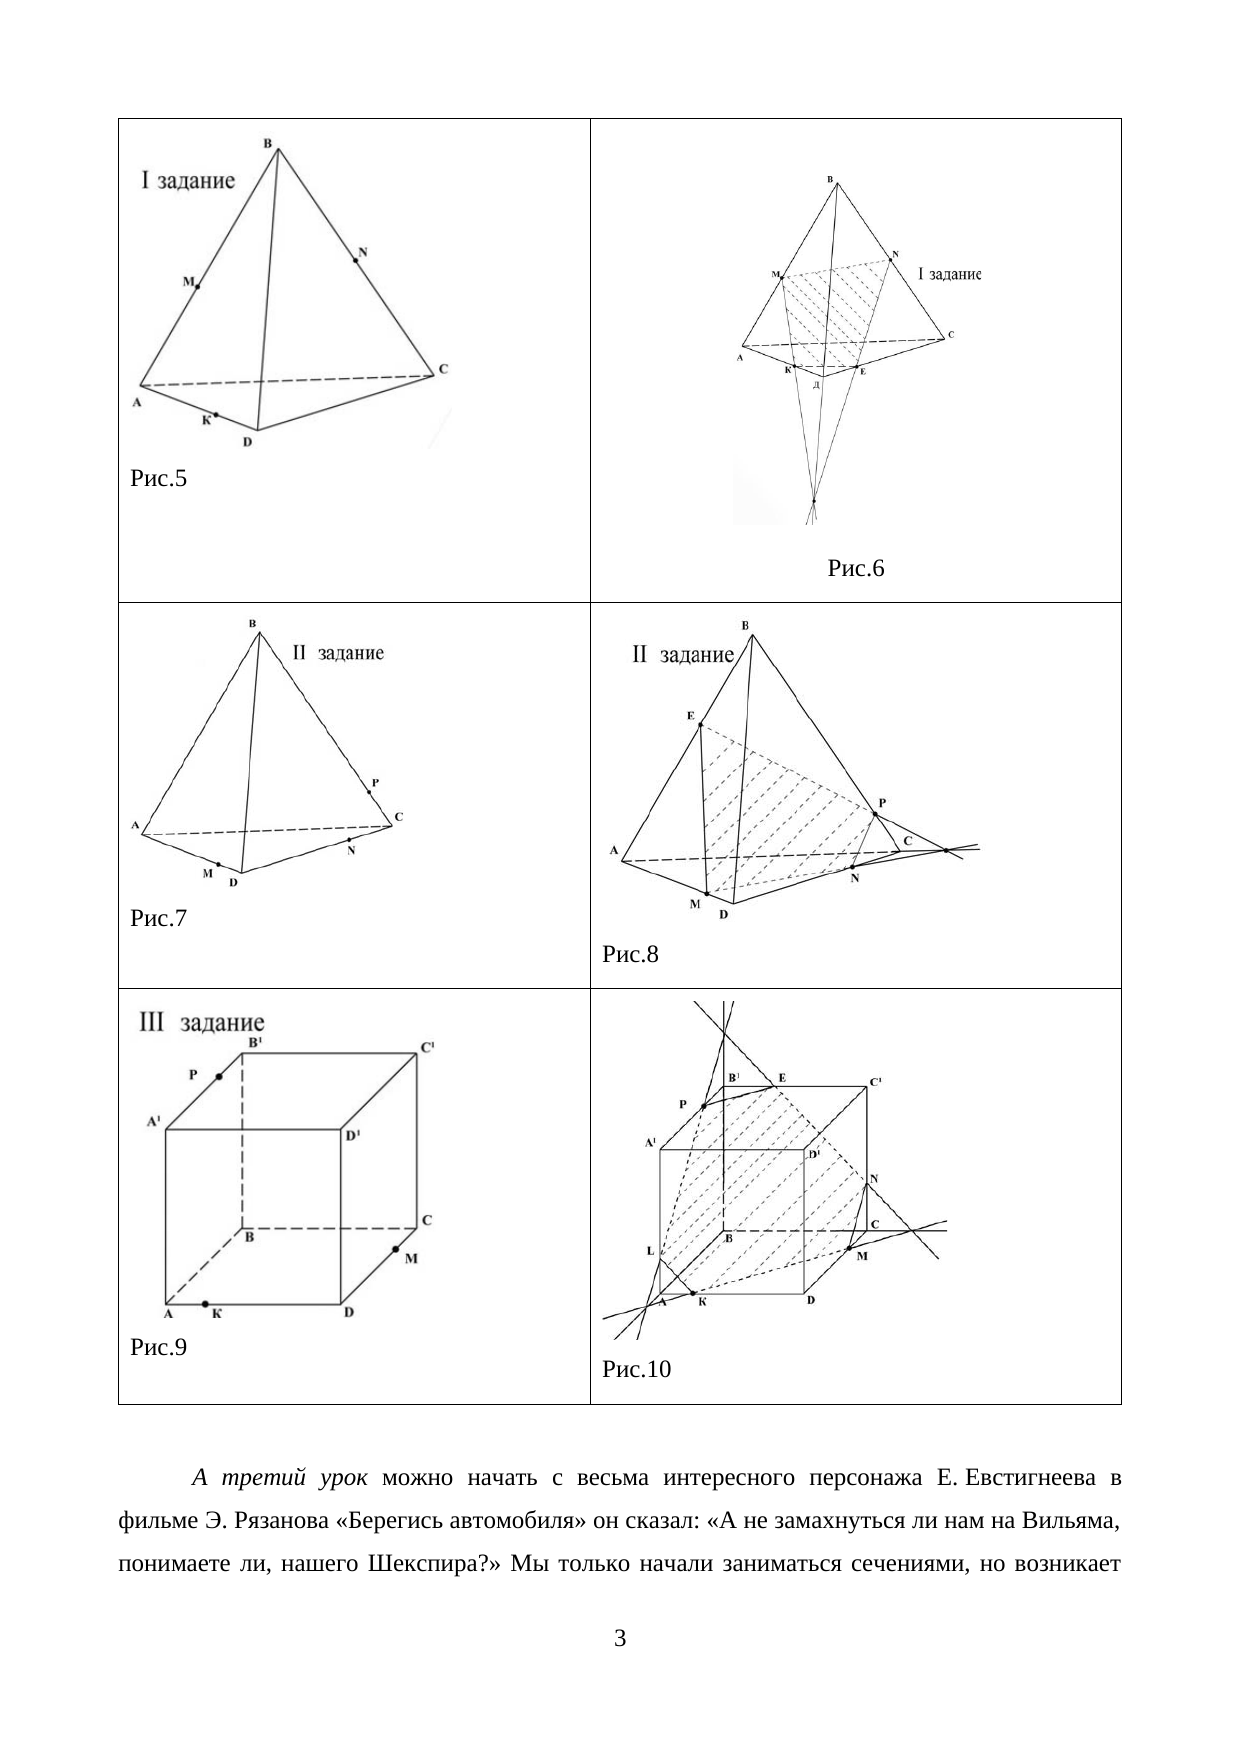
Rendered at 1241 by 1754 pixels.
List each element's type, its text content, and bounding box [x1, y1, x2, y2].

picture [601, 615, 993, 925]
table_cell Рис.7 [119, 603, 590, 988]
table_cell Рис.9 [119, 989, 590, 1403]
table_header Рис.6 [591, 119, 1121, 602]
table_cell Рис.10 [591, 989, 1121, 1403]
picture [129, 1001, 437, 1318]
picture [601, 1001, 948, 1340]
table_cell Рис.8 [591, 603, 1121, 988]
table_header Рис.5 [119, 119, 590, 602]
picture [129, 615, 404, 889]
picture [129, 131, 452, 449]
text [118, 1462, 1122, 1577]
picture [733, 176, 982, 525]
